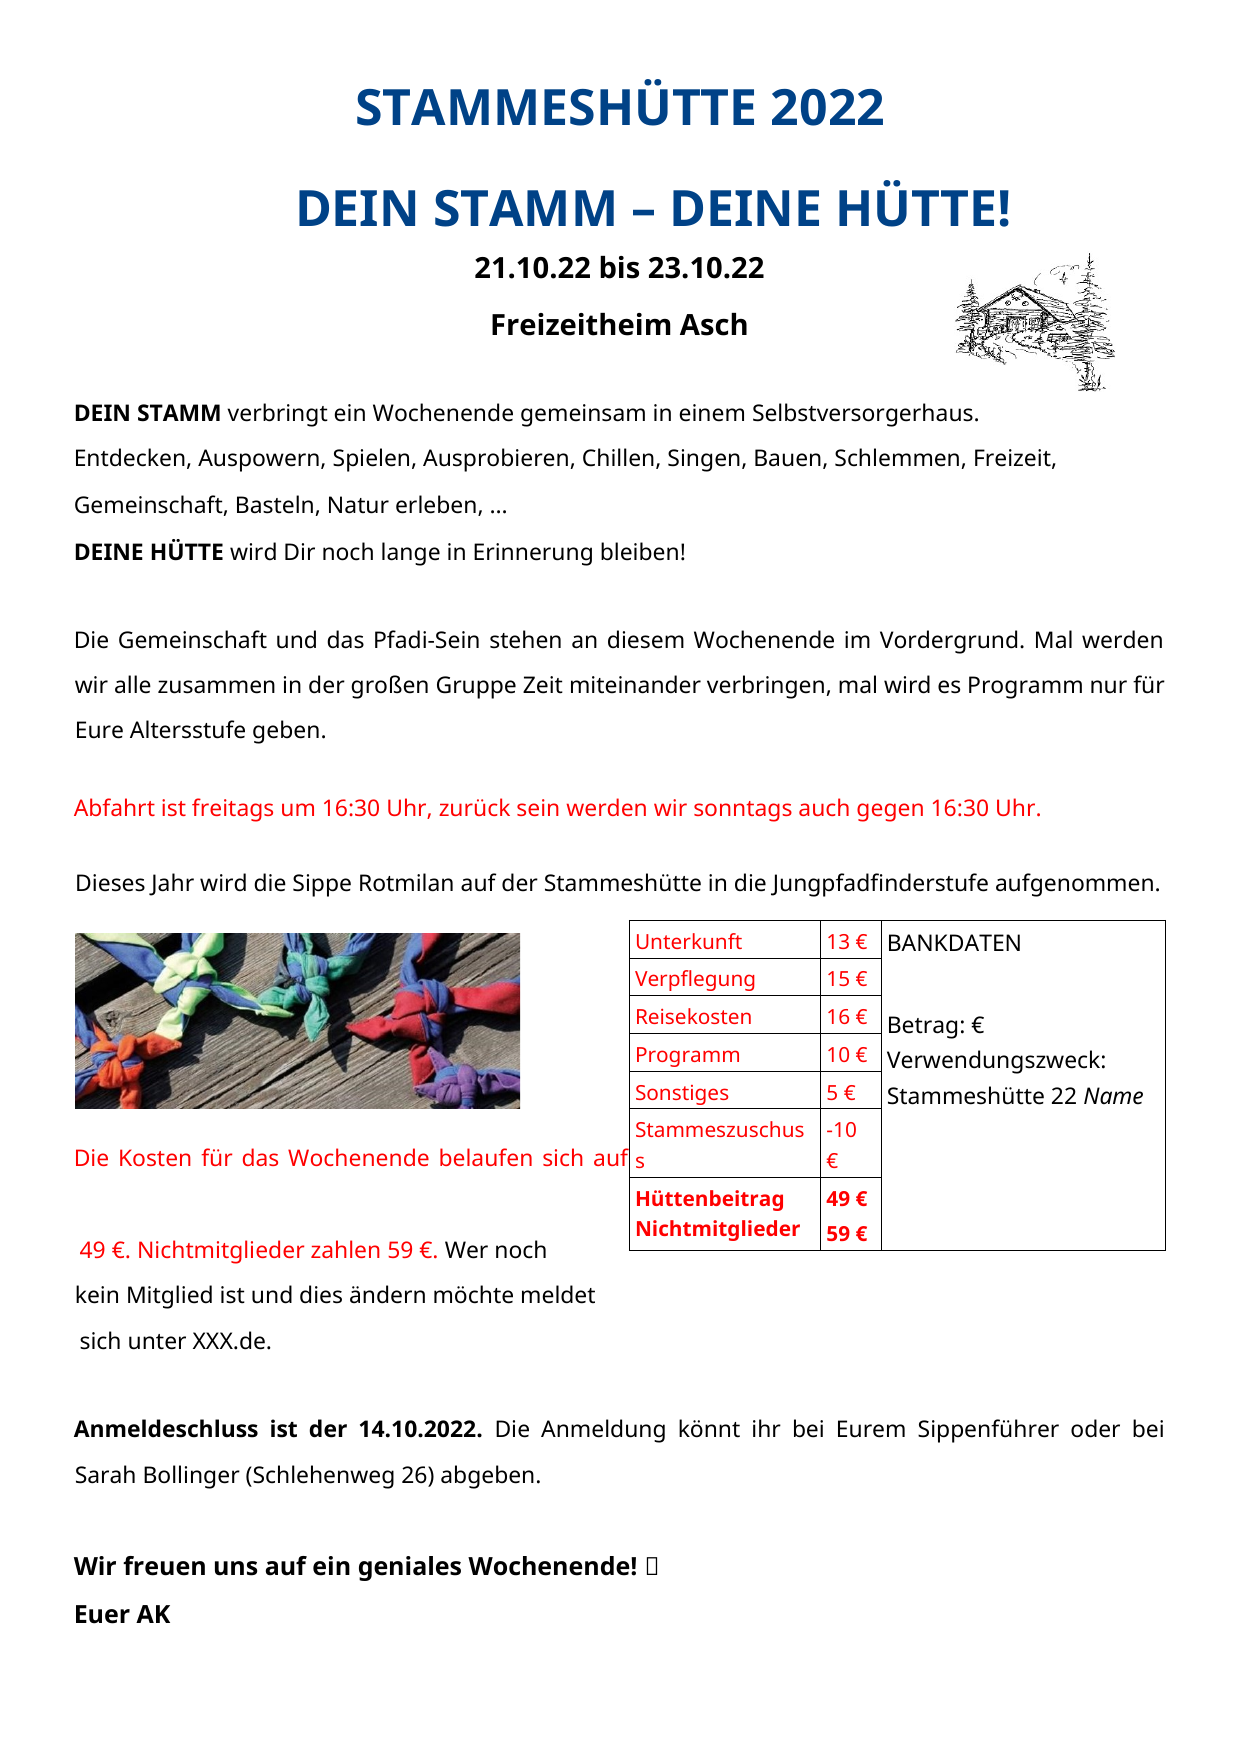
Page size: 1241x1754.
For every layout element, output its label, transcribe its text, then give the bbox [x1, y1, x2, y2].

table_cell 15 € [821, 959, 881, 995]
table_cell 49 € 59 € [821, 1178, 881, 1250]
table_cell 10 € [821, 1034, 881, 1071]
table_cell 5 € [821, 1072, 881, 1108]
table_cell Reisekosten [630, 996, 820, 1033]
text sich unter XXX.de. [73, 1325, 1166, 1356]
text 49 €. Nichtmitglieder zahlen 59 €. Wer noch kein Mitglied ist und dies ändern möchte meldet [73, 1234, 1166, 1310]
table_header BANKDATEN Betrag: € Verwendungszweck: Stammeshütte 22 Name [882, 921, 1165, 1250]
text Freizeitheim Asch [214, 304, 953, 343]
text 21.10.22 bis 23.10.22 [214, 247, 1024, 287]
text STAMMESHÜTTE 2022 [75, 72, 1165, 141]
text Gemeinschaft, Basteln, Natur erleben, … [73, 489, 1028, 521]
table_cell Hüttenbeitrag Nichtmitglieder [630, 1178, 820, 1250]
picture [953, 251, 1116, 392]
table_cell Sonstiges [630, 1072, 820, 1108]
text Die Gemeinschaft und das Pfadi-Sein stehen an diesem Wochenende im Vordergrund. Mal werden wir alle zusammen in der großen Gruppe Zeit miteinander verbringen, mal wird es Programm nur für Eure Altersstufe geben. [73, 624, 1166, 746]
text Entdecken, Auspowern, Spielen, Ausprobieren, Chillen, Singen, Bauen, Schlemmen, Freizeit, [73, 442, 1166, 473]
table_cell -10 € [821, 1109, 881, 1177]
picture [75, 933, 521, 1109]
text DEINE HÜTTE wird Dir noch lange in Erinnerung bleiben! [73, 536, 1028, 567]
text DEIN STAMM verbringt ein Wochenende gemeinsam in einem Selbstversorgerhaus. [73, 397, 1166, 428]
text Euer AK [73, 1597, 1166, 1631]
table_cell 16 € [821, 996, 881, 1033]
table_cell Verpflegung [630, 959, 820, 995]
table_cell Stammeszuschuss [630, 1109, 820, 1177]
table_header Unterkunft [630, 921, 820, 957]
table_header 13 € [821, 921, 881, 957]
text Die Kosten für das Wochenende belaufen sich auf [73, 1142, 629, 1219]
text Abfahrt ist freitags um 16:30 Uhr, zurück sein werden wir sonntags auch gegen 16:30 Uhr. [73, 792, 1166, 823]
text Dieses Jahr wird die Sippe Rotmilan auf der Stammeshütte in die Jungpfadfinderstufe aufgenommen. [75, 867, 1166, 899]
text DEIN STAMM – DEINE HÜTTE! [141, 173, 1166, 242]
text Wir freuen uns auf ein geniales Wochenende!  [73, 1548, 1166, 1582]
text Anmeldeschluss ist der 14.10.2022. Die Anmeldung könnt ihr bei Eurem Sippenführer oder bei Sarah Bollinger (Schlehenweg 26) abgeben. [73, 1413, 1166, 1490]
table_cell Programm [630, 1034, 820, 1071]
